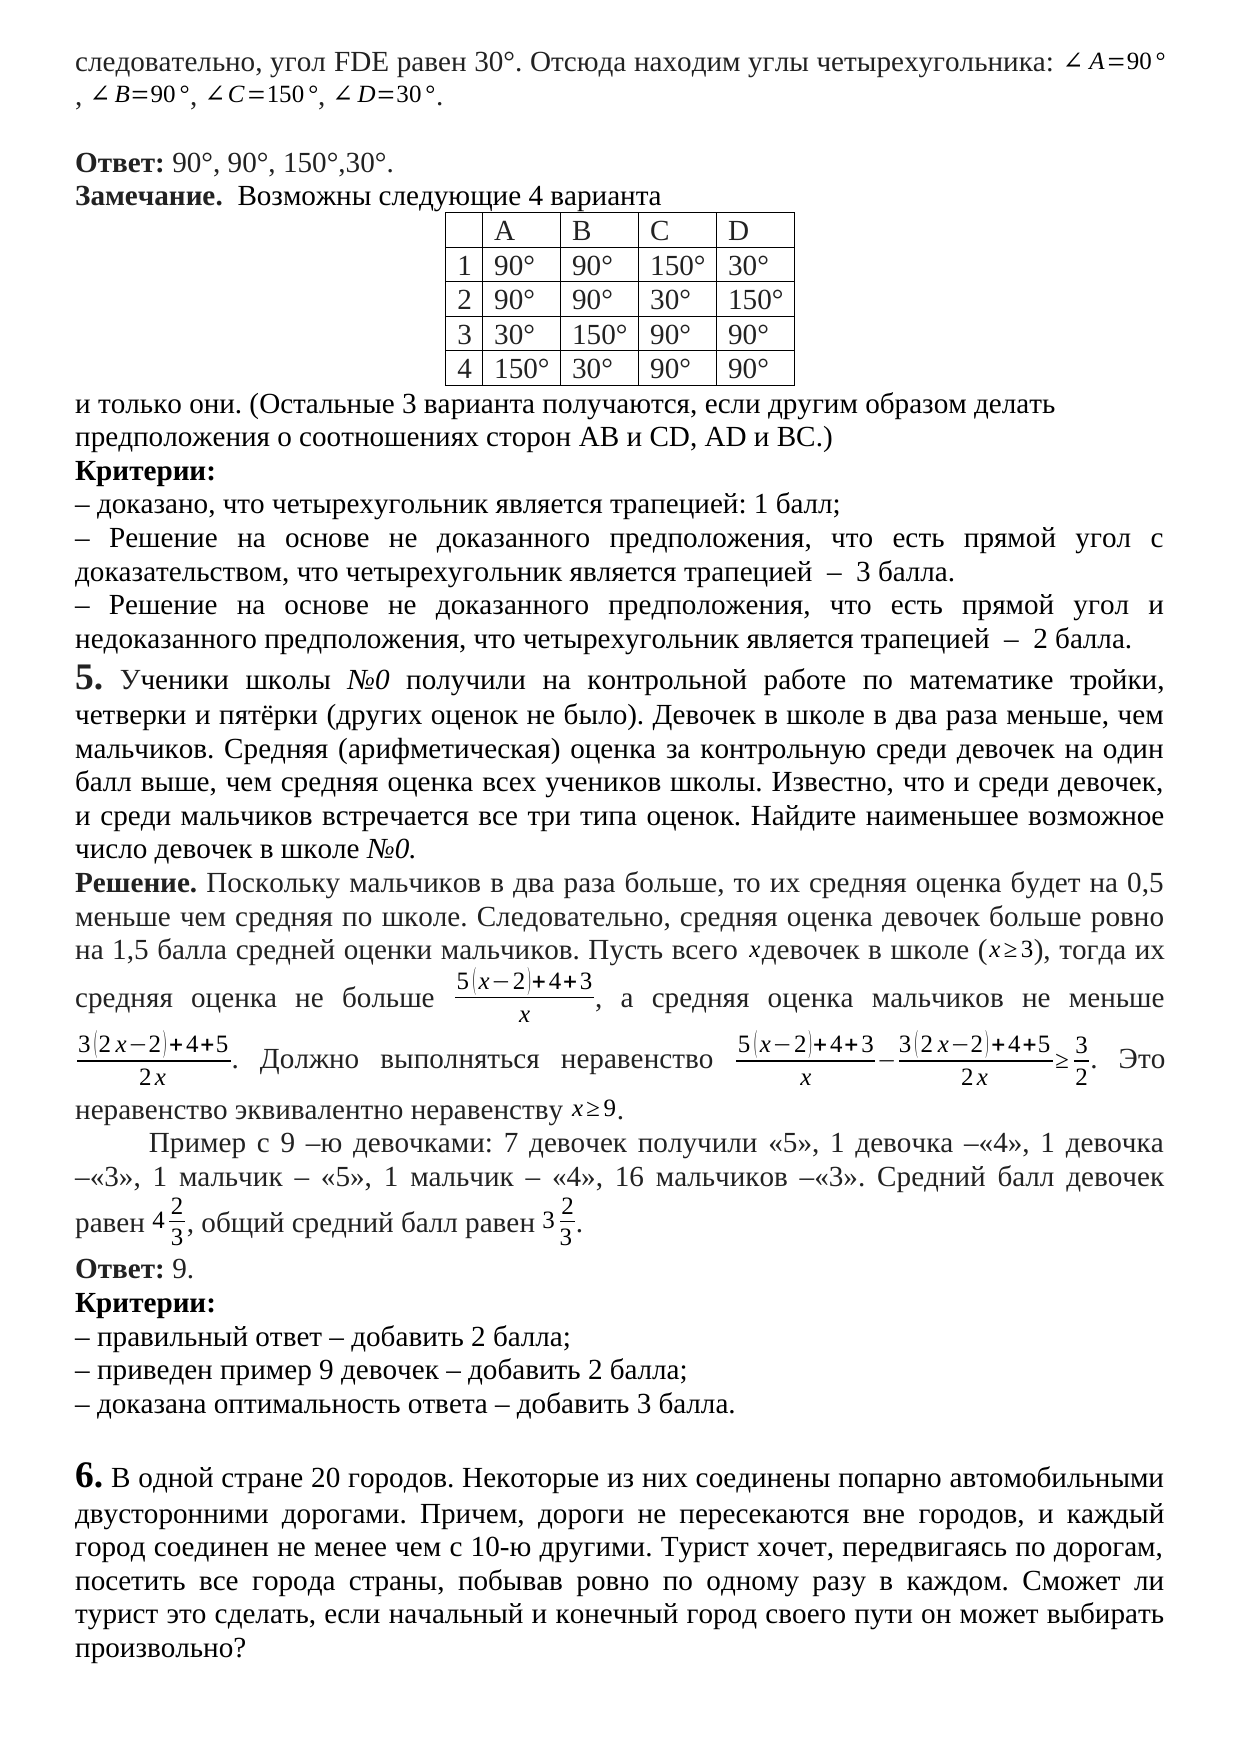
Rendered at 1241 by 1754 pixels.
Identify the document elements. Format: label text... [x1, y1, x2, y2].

table_header B [561, 213, 638, 247]
table_header A [483, 213, 560, 247]
table_cell 2 [446, 282, 482, 316]
table_header D [717, 213, 794, 247]
table_cell 90° [483, 248, 560, 281]
text Ответ: 9. [75, 1252, 1165, 1285]
table_cell 90° [483, 282, 560, 316]
table_cell 90° [639, 351, 716, 385]
table_cell 90° [717, 351, 794, 385]
text – правильный ответ – добавить 2 балла; [75, 1319, 1165, 1352]
text – доказано, что четырехугольник является трапецией: 1 балл; [75, 487, 1165, 520]
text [75, 44, 1165, 111]
table_cell 150° [717, 282, 794, 316]
text Пример с 9 –ю девочками: 7 девочек получили «5», 1 девочка –«4», 1 девочка –«3», 1 мальчик – «5», 1 мальчик – «4», 16 мальчиков –«3». Средний балл девочек равен , общий средний балл равен . [75, 1126, 1165, 1252]
table_cell 30° [639, 282, 716, 316]
text – приведен пример 9 девочек – добавить 2 балла; [75, 1352, 1165, 1386]
table_cell 150° [483, 351, 560, 385]
table_cell 30° [717, 248, 794, 281]
table_cell 30° [483, 317, 560, 350]
table_cell 1 [446, 248, 482, 281]
text 6. В одной стране 20 городов. Некоторые из них соединены попарно автомобильными двусторонними дорогами. Причем, дороги не пересекаются вне городов, и каждый город соединен не менее чем с 10-ю другими. Турист хочет, передвигаясь по дорогам, посетить все города страны, побывав ровно по одному разу в каждом. Сможет ли турист это сделать, если начальный и конечный город своего пути он может выбирать произвольно? [75, 1453, 1165, 1664]
table_cell 90° [561, 282, 638, 316]
table_cell 3 [446, 317, 482, 350]
text и только они. (Остальные 3 варианта получаются, если другим образом делать предположения о соотношениях сторон AB и СD, AD и BC.) [75, 386, 1165, 453]
text 5. Ученики школы №0 получили на контрольной работе по математике тройки, четверки и пятёрки (других оценок не было). Девочек в школе в два раза меньше, чем мальчиков. Средняя (арифметическая) оценка за контрольную среди девочек на один балл выше, чем средняя оценка всех учеников школы. Известно, что и среди девочек, и среди мальчиков встречается все три типа оценок. Найдите наименьшее возможное число девочек в школе №0. [75, 654, 1165, 865]
text Критерии: [75, 1285, 1165, 1319]
table_cell 150° [639, 248, 716, 281]
table_cell 4 [446, 351, 482, 385]
text Решение. Поскольку мальчиков в два раза больше, то их средняя оценка будет на 0,5 меньше чем средняя по школе. Следовательно, средняя оценка девочек больше ровно на 1,5 балла средней оценки мальчиков. Пусть всего девочек в школе (), тогда их средняя оценка не больше , а средняя оценка мальчиков не меньше . Должно выполняться неравенство . Это неравенство эквивалентно неравенству . [75, 865, 1165, 1126]
table_header [446, 213, 482, 247]
table_cell 90° [639, 317, 716, 350]
table_cell 150° [561, 317, 638, 350]
text – Решение на основе не доказанного предположения, что есть прямой угол и недоказанного предположения, что четырехугольник является трапецией – 2 балла. [75, 587, 1165, 654]
text – Решение на основе не доказанного предположения, что есть прямой угол с доказательством, что четырехугольник является трапецией – 3 балла. [75, 520, 1165, 587]
table_cell 90° [561, 248, 638, 281]
table_cell 30° [561, 351, 638, 385]
table_header С [639, 213, 716, 247]
text Ответ: 90°, 90°, 150°,30°. [75, 145, 1165, 178]
text Критерии: [75, 453, 1165, 487]
text – доказана оптимальность ответа – добавить 3 балла. [75, 1386, 1165, 1419]
table_cell 90° [717, 317, 794, 350]
text Замечание. Возможны следующие 4 варианта [75, 178, 1165, 212]
